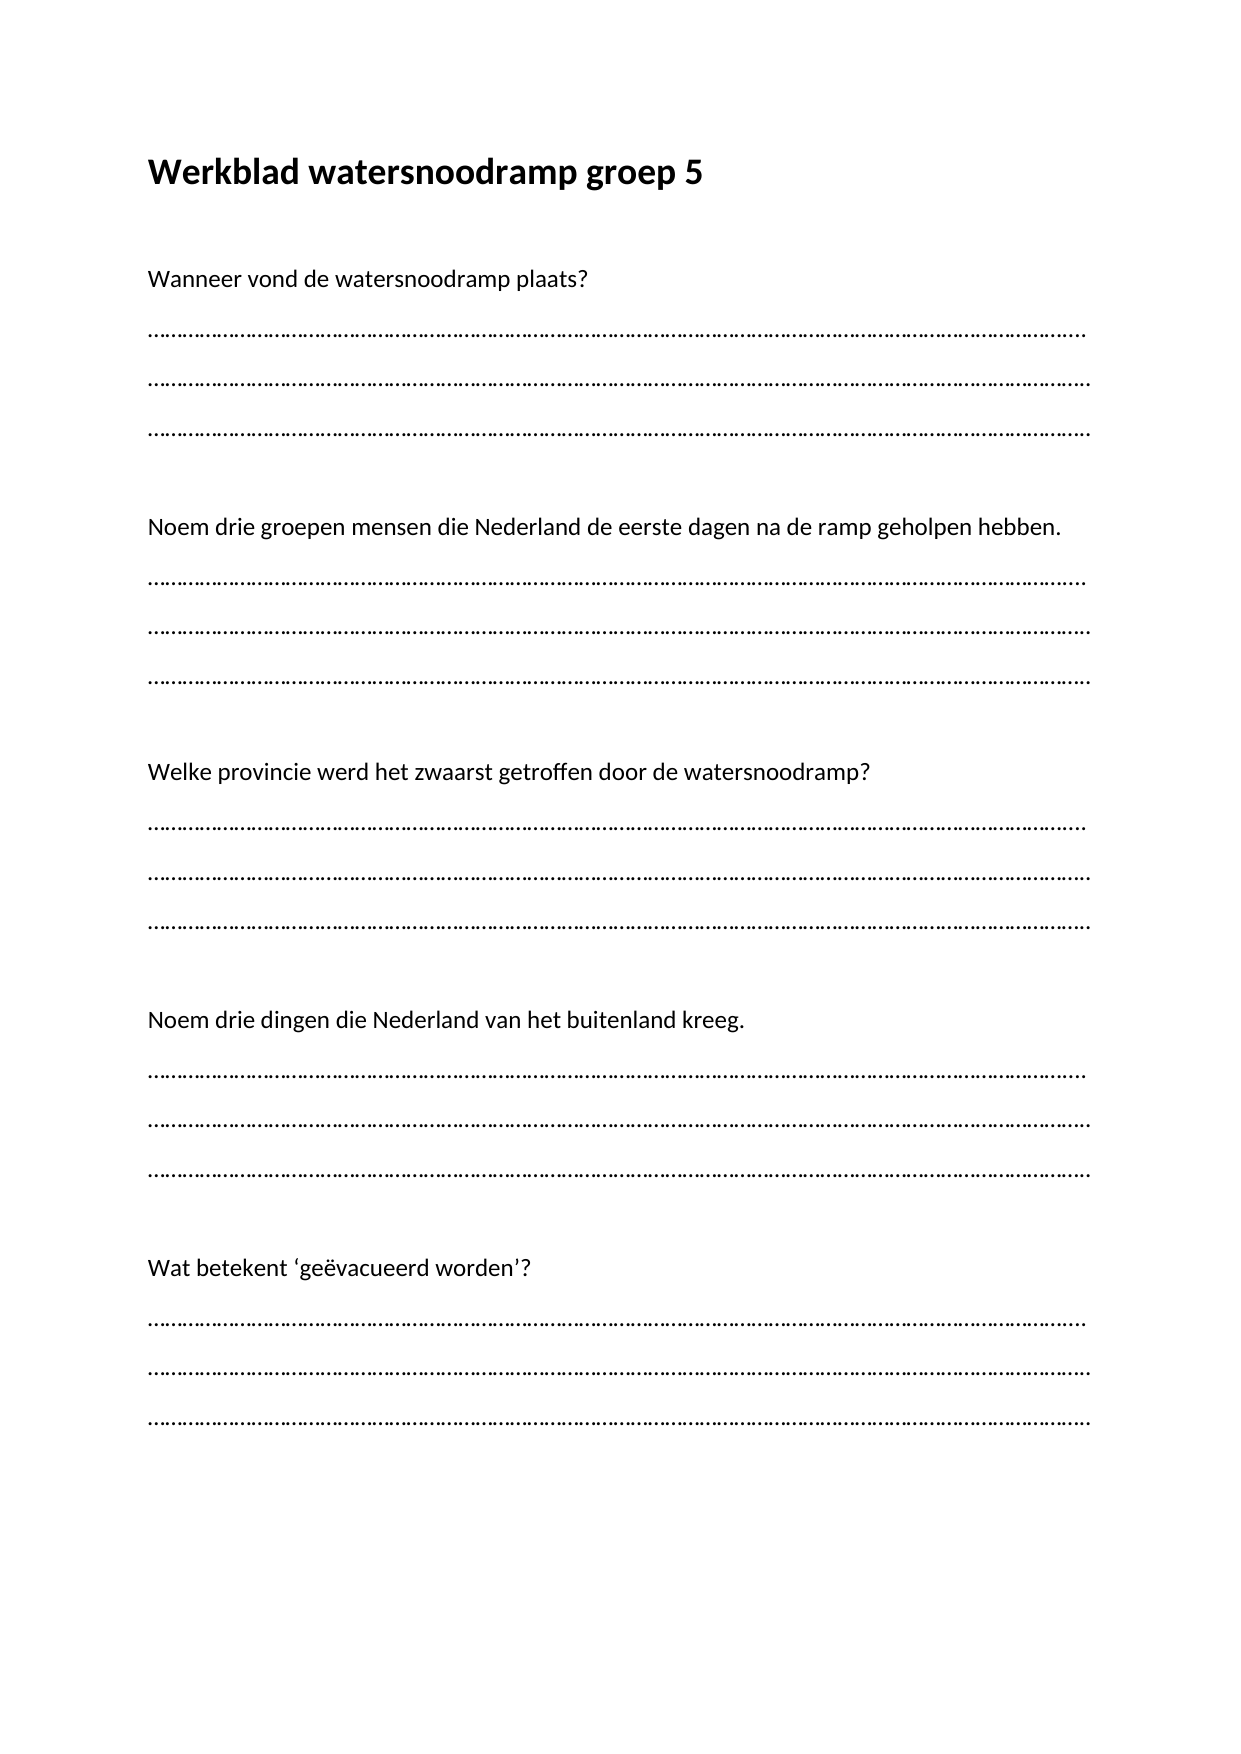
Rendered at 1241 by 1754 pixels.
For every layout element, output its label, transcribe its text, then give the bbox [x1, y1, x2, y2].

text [148, 1302, 1093, 1332]
text …………………………………………………………………………………………………………………………………………….... [148, 313, 1093, 343]
text Wat betekent ‘geëvacueerd worden’? [148, 1252, 1093, 1283]
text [148, 1351, 1093, 1382]
text Werkblad watersnoodramp groep 5 [148, 148, 1093, 193]
text Noem drie groepen mensen die Nederland de eerste dagen na de ramp geholpen hebben. [148, 511, 1093, 542]
text ……………………………………………………………………………………………………………………………………………….. [148, 856, 1093, 886]
text Wanneer vond de watersnoodramp plaats? [148, 263, 1093, 294]
text ……………………………………………………………………………………………………………………………………………….. [148, 905, 1093, 936]
text ……………………………………………………………………………………………………………………………………………….. [148, 362, 1093, 393]
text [148, 1401, 1093, 1432]
text …………………………………………………………………………………………………………………………………………….... [148, 806, 1093, 837]
text ……………………………………………………………………………………………………………………………………………….. [148, 412, 1093, 443]
text …………………………………………………………………………………………………………………………………………….... [148, 561, 1093, 591]
text ……………………………………………………………………………………………………………………………………………….. [148, 610, 1093, 641]
text …………………………………………………………………………………………………………………………………………….... [148, 1054, 1093, 1084]
text Noem drie dingen die Nederland van het buitenland kreeg. [148, 1004, 1093, 1035]
text ……………………………………………………………………………………………………………………………………………….. [148, 660, 1093, 691]
text ……………………………………………………………………………………………………………………………………………….. [148, 1103, 1093, 1134]
text ……………………………………………………………………………………………………………………………………………….. [148, 1153, 1093, 1184]
text Welke provincie werd het zwaarst getroffen door de watersnoodramp? [148, 756, 1093, 787]
